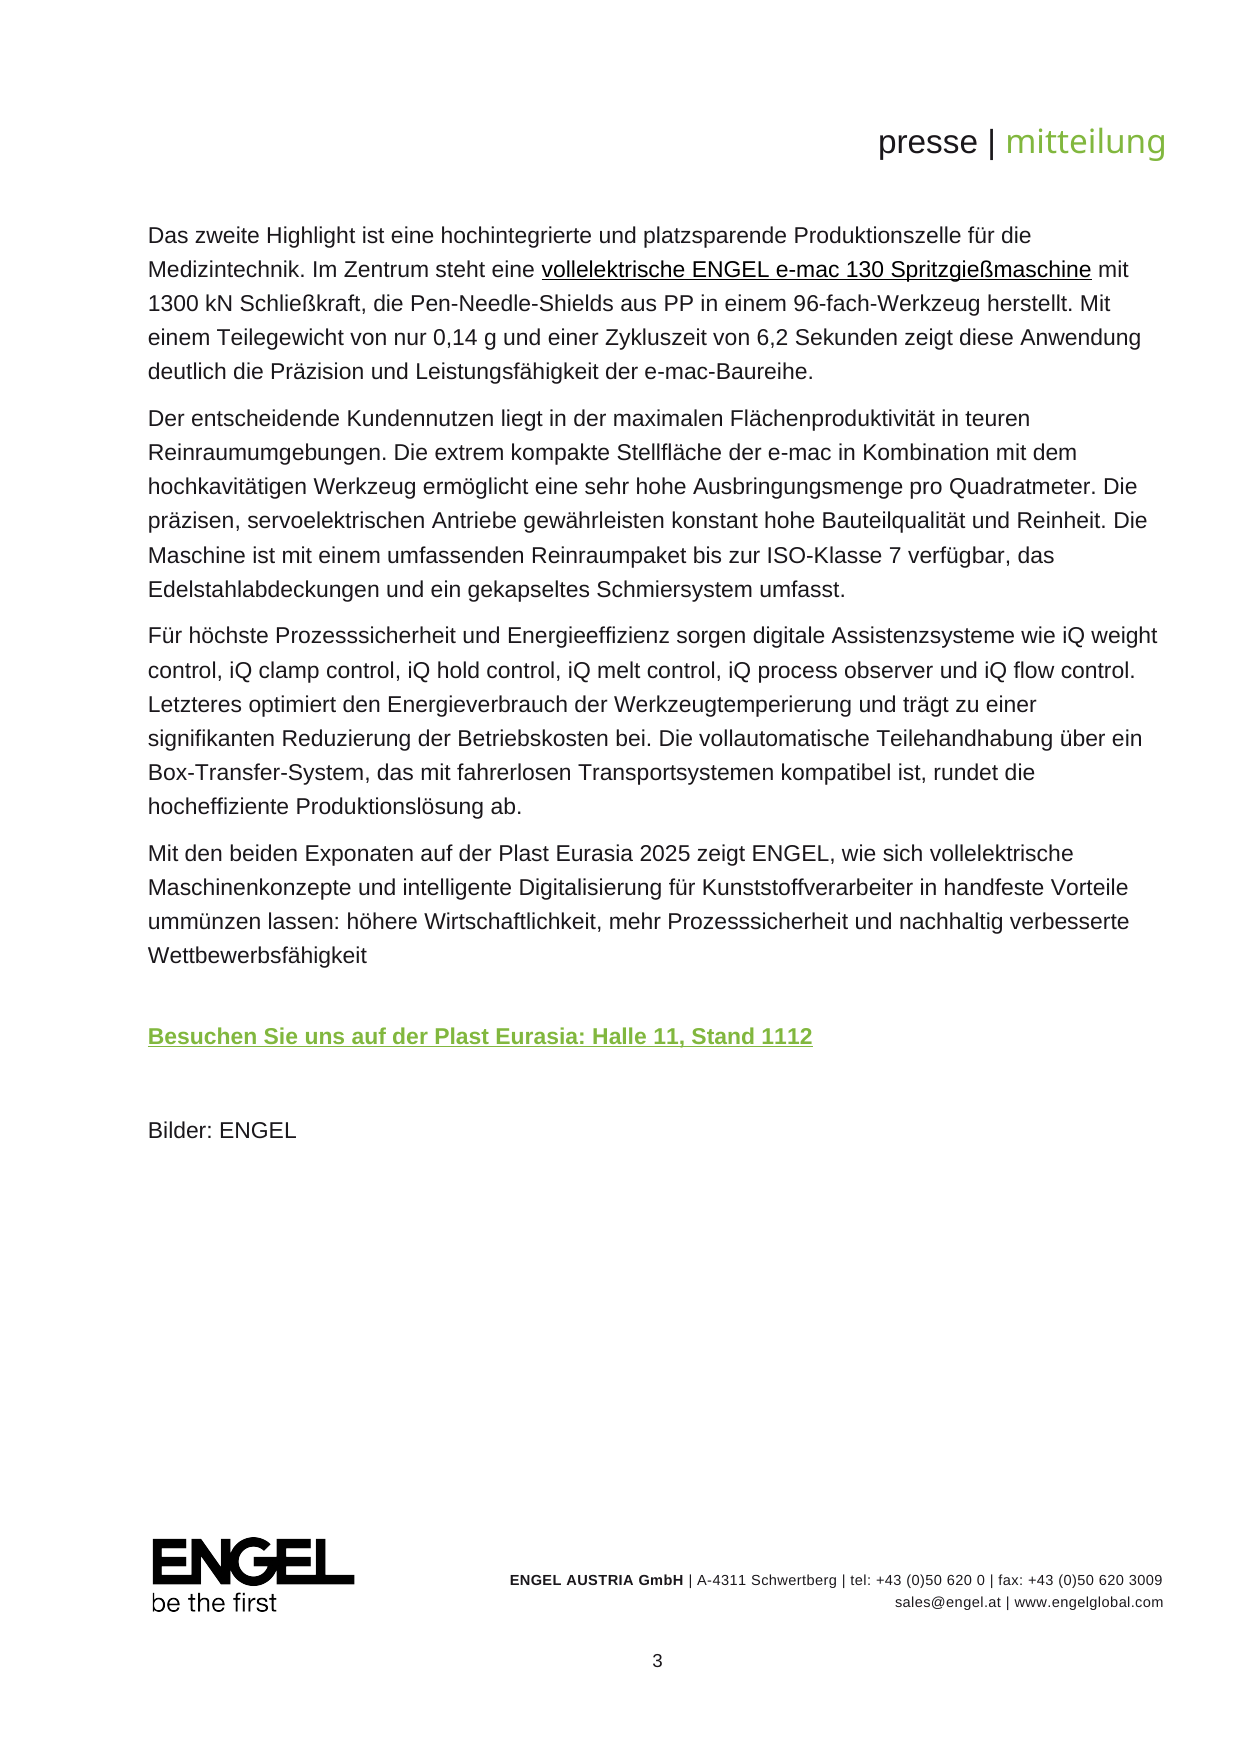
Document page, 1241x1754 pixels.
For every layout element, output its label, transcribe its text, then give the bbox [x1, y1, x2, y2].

text Mit den beiden Exponaten auf der Plast Eurasia 2025 zeigt ENGEL, wie sich vollelektrische Maschinenkonzepte und intelligente Digitalisierung für Kunststoffverarbeiter in handfeste Vorteile ummünzen lassen: höhere Wirtschaftlichkeit, mehr Prozesssicherheit und nachhaltig verbesserte Wettbewerbsfähigkeit [148, 840, 1167, 969]
text Der entscheidende Kundennutzen liegt in der maximalen Flächenproduktivität in teuren Reinraumumgebungen. Die extrem kompakte Stellfläche der e-mac in Kombination mit dem hochkavitätigen Werkzeug ermöglicht eine sehr hohe Ausbringungsmenge pro Quadratmeter. Die präzisen, servoelektrischen Antriebe gewährleisten konstant hohe Bauteilqualität und Reinheit. Die Maschine ist mit einem umfassenden Reinraumpaket bis zur ISO-Klasse 7 verfügbar, das Edelstahlabdeckungen und ein gekapseltes Schmiersystem umfasst. [148, 405, 1167, 602]
picture [152, 1537, 355, 1612]
text Bilder: ENGEL [148, 1117, 1167, 1143]
text Für höchste Prozesssicherheit und Energieeffizienz sorgen digitale Assistenzsysteme wie iQ weight control, iQ clamp control, iQ hold control, iQ melt control, iQ process observer und iQ flow control. Letzteres optimiert den Energieverbrauch der Werkzeugtemperierung und trägt zu einer signifikanten Reduzierung der Betriebskosten bei. Die vollautomatische Teilehandhabung über ein Box-Transfer-System, das mit fahrerlosen Transportsystemen kompatibel ist, rundet die hocheffiziente Produktionslösung ab. [148, 622, 1167, 819]
text Besuchen Sie uns auf der Plast Eurasia: Halle 11, Stand 1112 [148, 1023, 1167, 1049]
text Das zweite Highlight ist eine hochintegrierte und platzsparende Produktionszelle für die Medizintechnik. Im Zentrum steht eine vollelektrische ENGEL e-mac 130 Spritzgießmaschine mit 1300 kN Schließkraft, die Pen-Needle-Shields aus PP in einem 96-fach-Werkzeug herstellt. Mit einem Teilegewicht von nur 0,14 g und einer Zykluszeit von 6,2 Sekunden zeigt diese Anwendung deutlich die Präzision und Leistungsfähigkeit der e-mac-Baureihe. [148, 222, 1167, 384]
